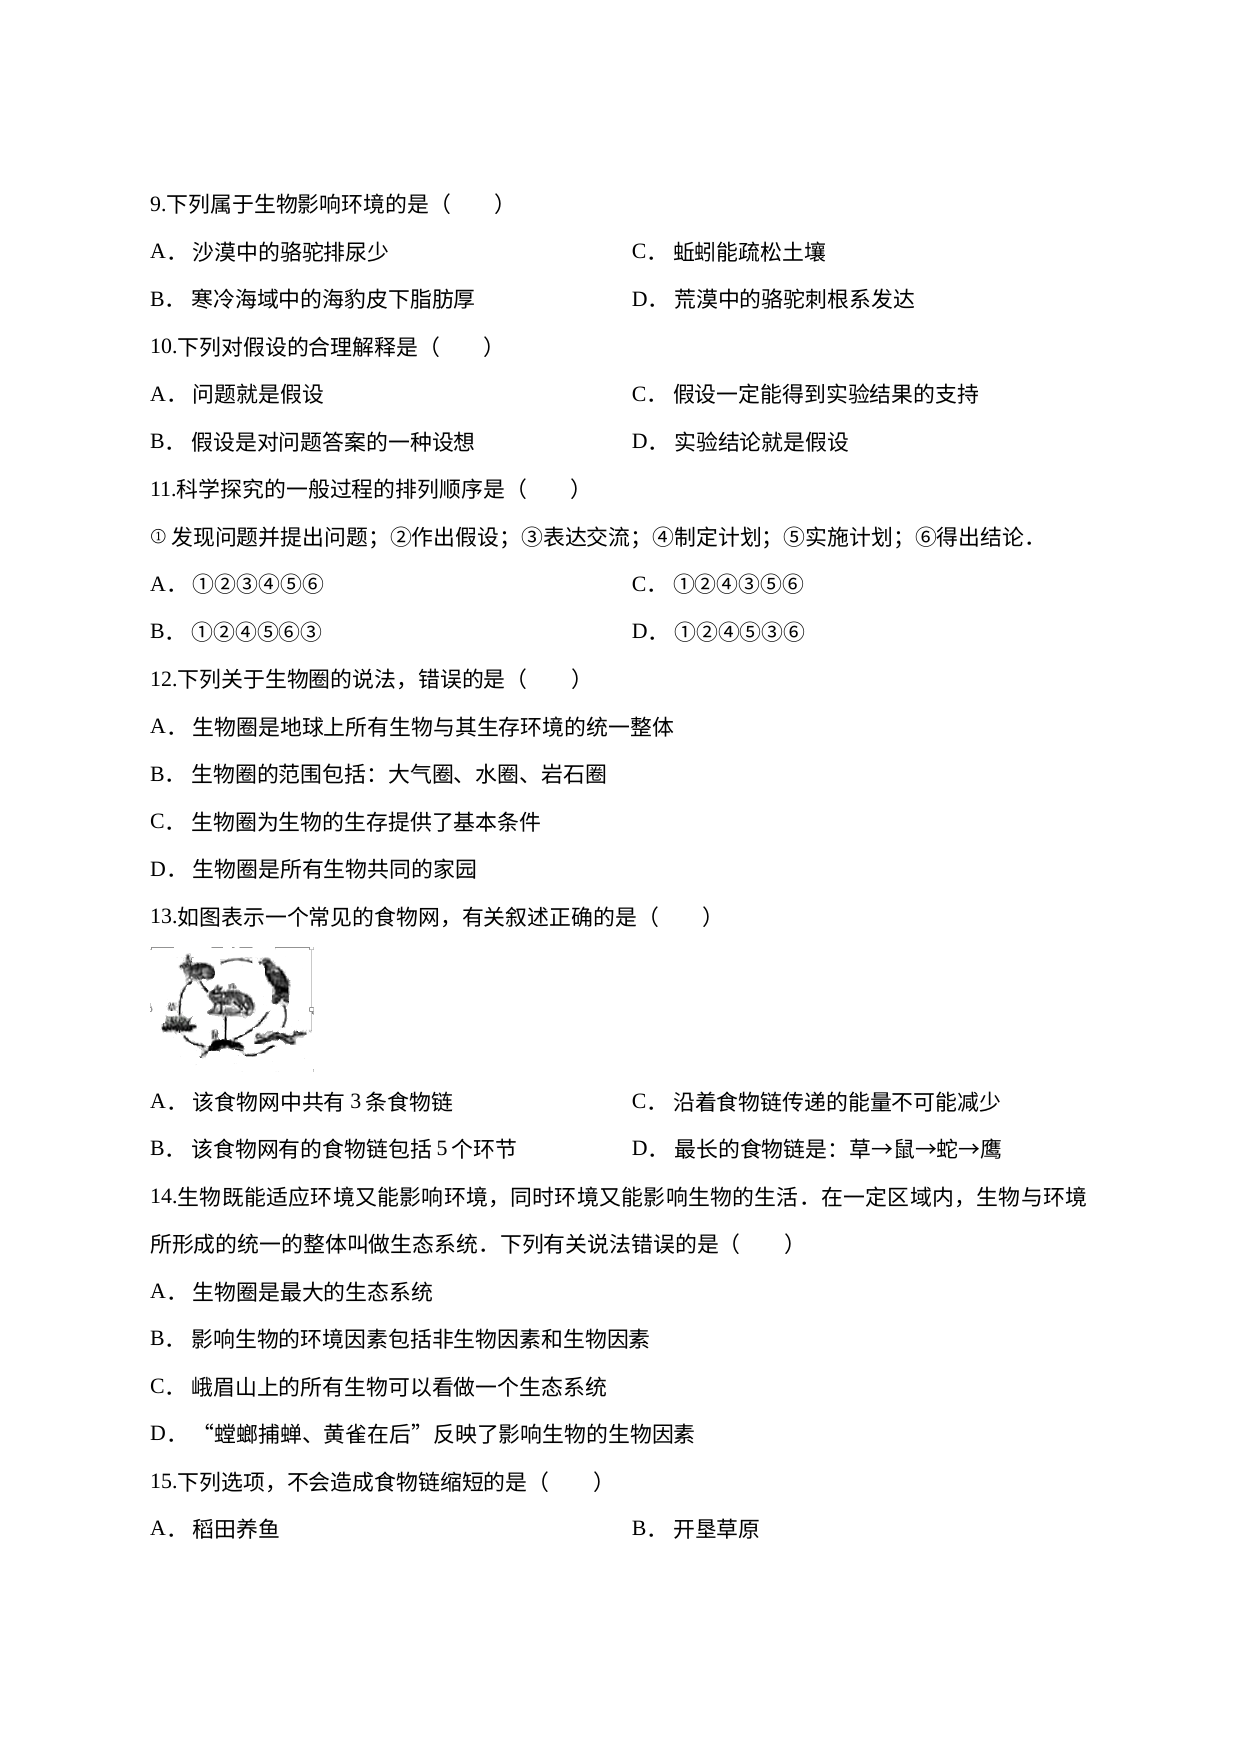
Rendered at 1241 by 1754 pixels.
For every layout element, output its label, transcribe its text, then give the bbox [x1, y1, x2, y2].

text D． 荒漠中的骆驼刺根系发达 [632, 282, 1090, 314]
text C． 蚯蚓能疏松土壤 [632, 235, 1090, 267]
text 11.科学探究的一般过程的排列顺序是（ ） [150, 472, 1090, 504]
text D． 最长的食物链是：草→鼠→蛇→鹰 [632, 1132, 1090, 1164]
text 15.下列选项，不会造成食物链缩短的是（ ） [150, 1464, 1090, 1496]
text D． 实验结论就是假设 [632, 425, 1090, 457]
text 13.如图表示一个常见的食物网，有关叙述正确的是（ ） [150, 900, 1090, 932]
text A． 生物圈是最大的生态系统 [150, 1274, 1090, 1306]
text A． 稻田养鱼 [150, 1512, 609, 1544]
text 9.下列属于生物影响环境的是（ ） [150, 187, 1090, 219]
text C． 峨眉山上的所有生物可以看做一个生态系统 [150, 1369, 1090, 1401]
text B． 该食物网有的食物链包括5个环节 [150, 1132, 609, 1164]
text C． 沿着食物链传递的能量不可能减少 [632, 1084, 1090, 1116]
text B． ①②④⑤⑥③ [150, 615, 609, 647]
text A． 沙漠中的骆驼排尿少 [150, 235, 609, 267]
text ①发现问题并提出问题；②作出假设；③表达交流；④制定计划；⑤实施计划；⑥得出结论． [150, 520, 1090, 552]
picture [150, 947, 314, 1072]
text D． 生物圈是所有生物共同的家园 [150, 852, 1090, 884]
text B． 影响生物的环境因素包括非生物因素和生物因素 [150, 1322, 1090, 1354]
text 12.下列关于生物圈的说法，错误的是（ ） [150, 662, 1090, 694]
text C． ①②④③⑤⑥ [632, 567, 1090, 599]
text A． 问题就是假设 [150, 377, 609, 409]
text B． 开垦草原 [632, 1512, 1090, 1544]
text A． ①②③④⑤⑥ [150, 567, 609, 599]
text C． 生物圈为生物的生存提供了基本条件 [150, 805, 1090, 837]
text C． 假设一定能得到实验结果的支持 [632, 377, 1090, 409]
text B． 寒冷海域中的海豹皮下脂肪厚 [150, 282, 609, 314]
text B． 生物圈的范围包括：大气圈、水圈、岩石圈 [150, 757, 1090, 789]
text D． ①②④⑤③⑥ [632, 615, 1090, 647]
text A． 生物圈是地球上所有生物与其生存环境的统一整体 [150, 710, 1090, 742]
text 14.生物既能适应环境又能影响环境，同时环境又能影响生物的生活．在一定区域内，生物与环境所形成的统一的整体叫做生态系统．下列有关说法错误的是（ ） [150, 1179, 1090, 1259]
text D． “螳螂捕蝉、黄雀在后”反映了影响生物的生物因素 [150, 1417, 1090, 1449]
text B． 假设是对问题答案的一种设想 [150, 425, 609, 457]
text 10.下列对假设的合理解释是（ ） [150, 330, 1090, 362]
text A． 该食物网中共有3条食物链 [150, 1084, 609, 1116]
